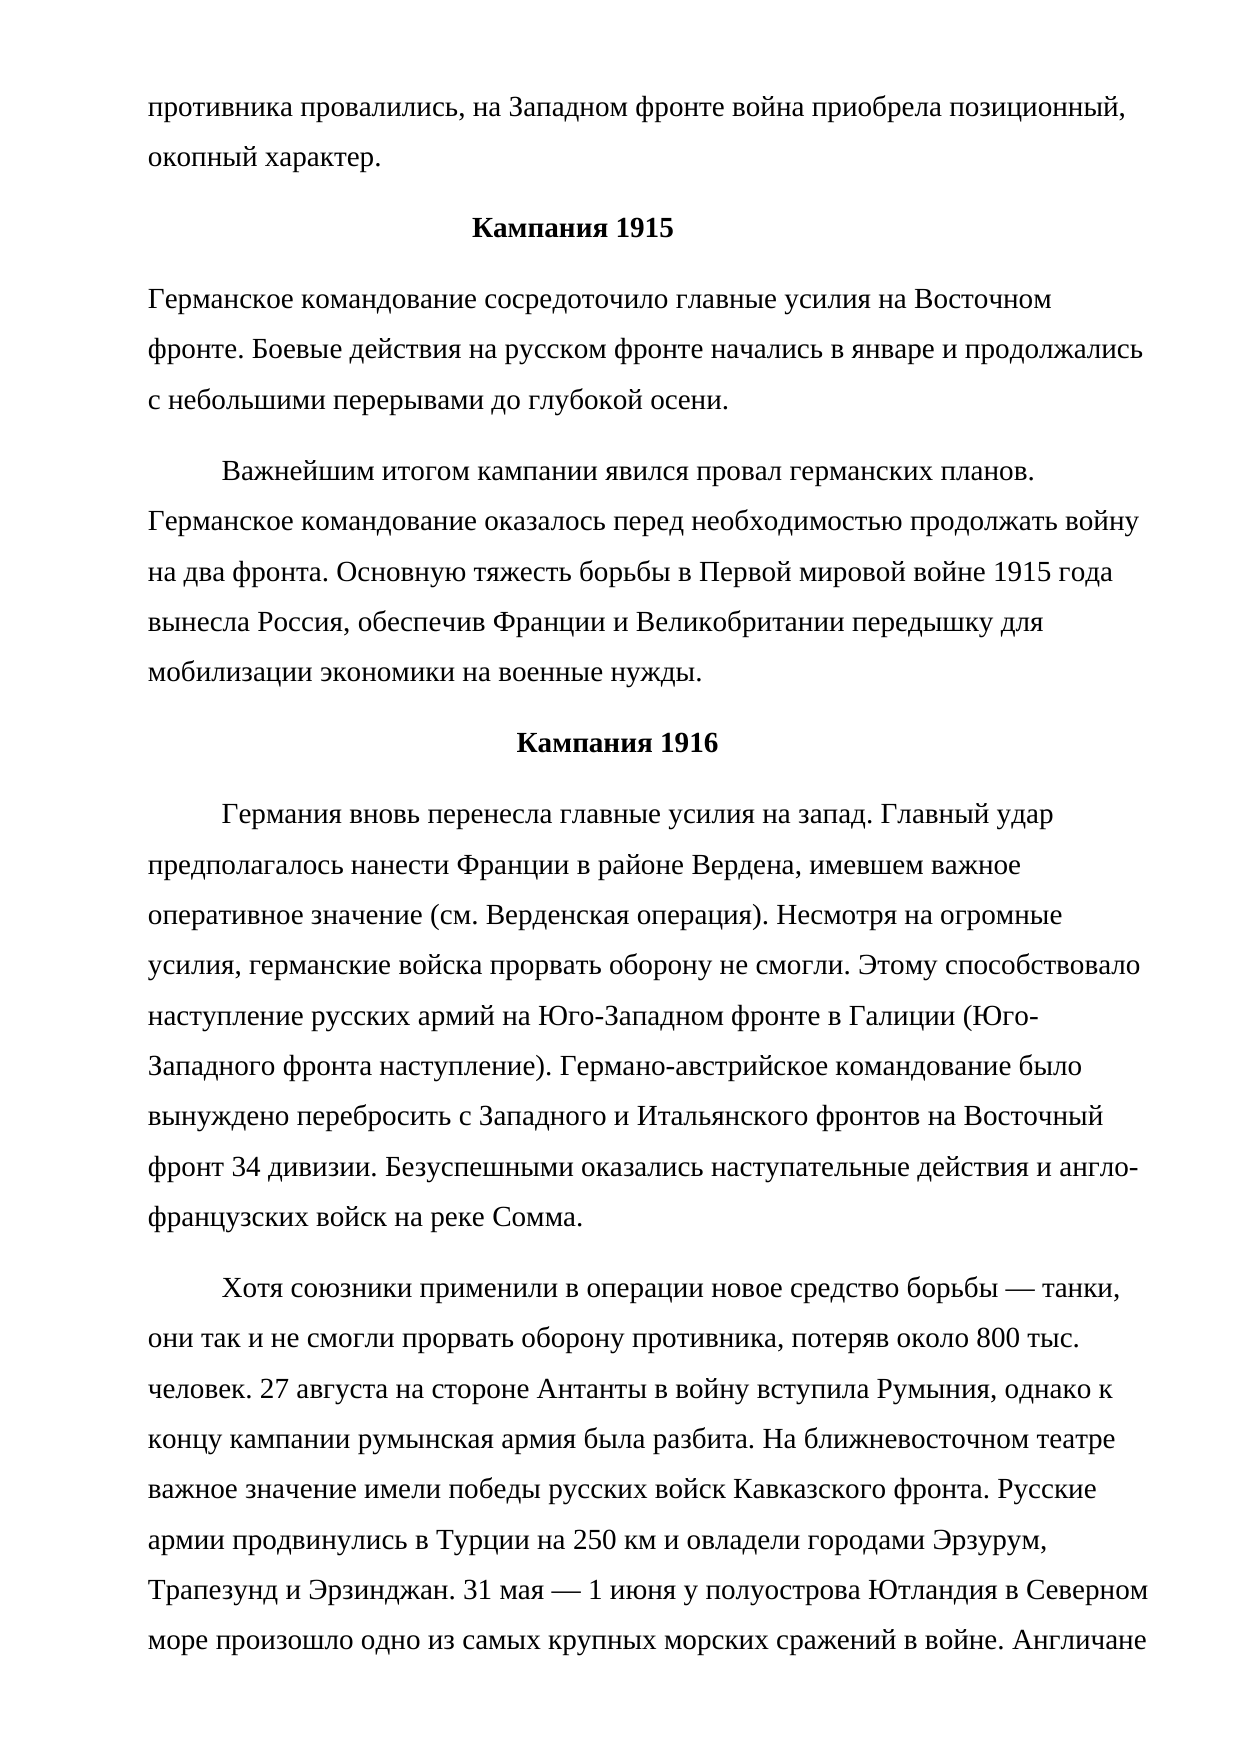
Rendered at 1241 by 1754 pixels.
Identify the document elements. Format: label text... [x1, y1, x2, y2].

text Германское командование сосредоточило главные усилия на Восточном фронте. Боевые действия на русском фронте начались в январе и продолжались с небольшими перерывами до глубокой осени. [148, 281, 1152, 415]
text Кампания 1915 [369, 210, 1152, 244]
text Важнейшим итогом кампании явился провал германских планов. Германское командование оказалось перед необходимостью продолжать войну на два фронта. Основную тяжесть борьбы в Первой мировой войне 1915 года вынесла Россия, обеспечив Франции и Великобритании передышку для мобилизации экономики на военные нужды. [148, 453, 1152, 688]
text Германия вновь перенесла главные усилия на запад. Главный удар предполагалось нанести Франции в районе Вердена, имевшем важное оперативное значение (см. Верденская операция). Несмотря на огромные усилия, германские войска прорвать оборону не смогли. Этому способствовало наступление русских армий на Юго-Западном фронте в Галиции (Юго-Западного фронта наступление). Германо-австрийское командование было вынуждено перебросить с Западного и Итальянского фронтов на Восточный фронт 34 дивизии. Безуспешными оказались наступательные действия и англо-французских войск на реке Сомма. [148, 797, 1152, 1233]
text Кампания 1916 [443, 725, 1152, 759]
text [148, 1270, 1152, 1656]
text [148, 89, 1152, 172]
